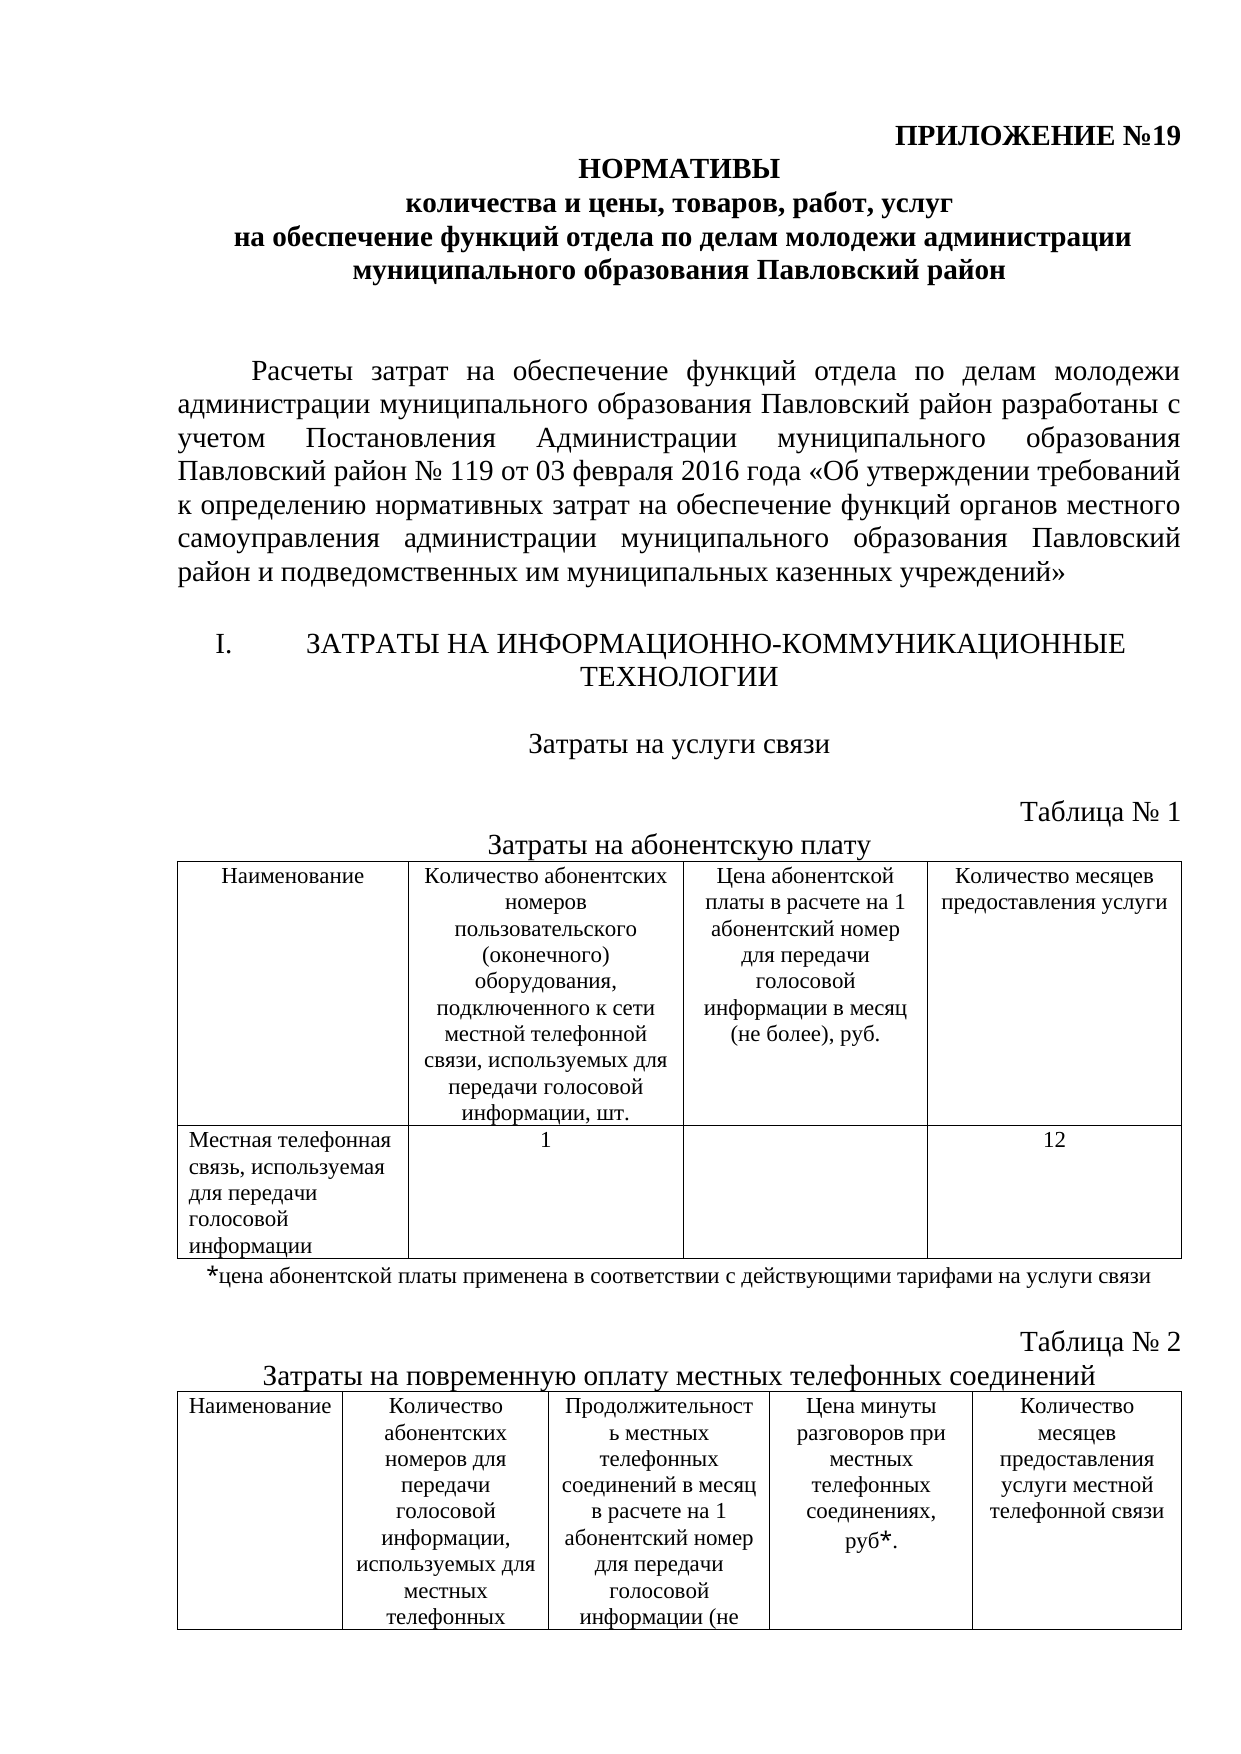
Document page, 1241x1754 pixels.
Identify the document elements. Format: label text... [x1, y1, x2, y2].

text ПРИЛОЖЕНИЕ №19 [177, 118, 1181, 152]
list Затраты на повременную оплату местных телефонных соединений [177, 1358, 1181, 1391]
list Таблица № 1 [177, 794, 1181, 827]
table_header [549, 1392, 769, 1629]
list Затраты на абонентскую плату [177, 827, 1181, 861]
table_header Наименование [178, 862, 408, 1125]
list Затраты на услуги связи [177, 727, 1181, 760]
table_header Количество месяцев предоставления услуги [928, 862, 1181, 1125]
text НОРМАТИВЫ [177, 152, 1181, 185]
table_header Наименование [178, 1392, 342, 1629]
table_header Количество абонентских номеров пользовательского (оконечного) оборудования, подключенного к сети местной телефонной связи, используемых для передачи голосовой информации, шт. [409, 862, 683, 1125]
list ЗАТРАТЫ НА ИНФОРМАЦИОННО-КОММУНИКАЦИОННЫЕ ТЕХНОЛОГИИ [177, 626, 1181, 693]
table_cell 1 [409, 1126, 683, 1258]
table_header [343, 1392, 548, 1629]
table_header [973, 1392, 1181, 1629]
text количества и цены, товаров, работ, услуг [177, 185, 1181, 219]
table_cell [684, 1126, 927, 1258]
table_header Цена абонентской платы в расчете на 1 абонентский номер для передачи голосовой информации в месяц (не более), руб. [684, 862, 927, 1125]
list Таблица № 2 [327, 1324, 1181, 1358]
text Расчеты затрат на обеспечение функций отдела по делам молодежи администрации муниципального образования Павловский район разработаны с учетом Постановления Администрации муниципального образования Павловский район № 119 от 03 февраля 2016 года «Об утверждении требований к определению нормативных затрат на обеспечение функций органов местного самоуправления администрации муниципального образования Павловский район и подведомственных им муниципальных казенных учреждений» [177, 353, 1181, 588]
text на обеспечение функций отдела по делам молодежи администрации муниципального образования Павловский район [177, 219, 1181, 286]
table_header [770, 1392, 972, 1629]
list *цена абонентской платы применена в соответствии с действующими тарифами на услуги связи [177, 1259, 1181, 1291]
table_cell 12 [928, 1126, 1181, 1258]
table_cell Местная телефонная связь, используемая для передачи голосовой информации [178, 1126, 408, 1258]
